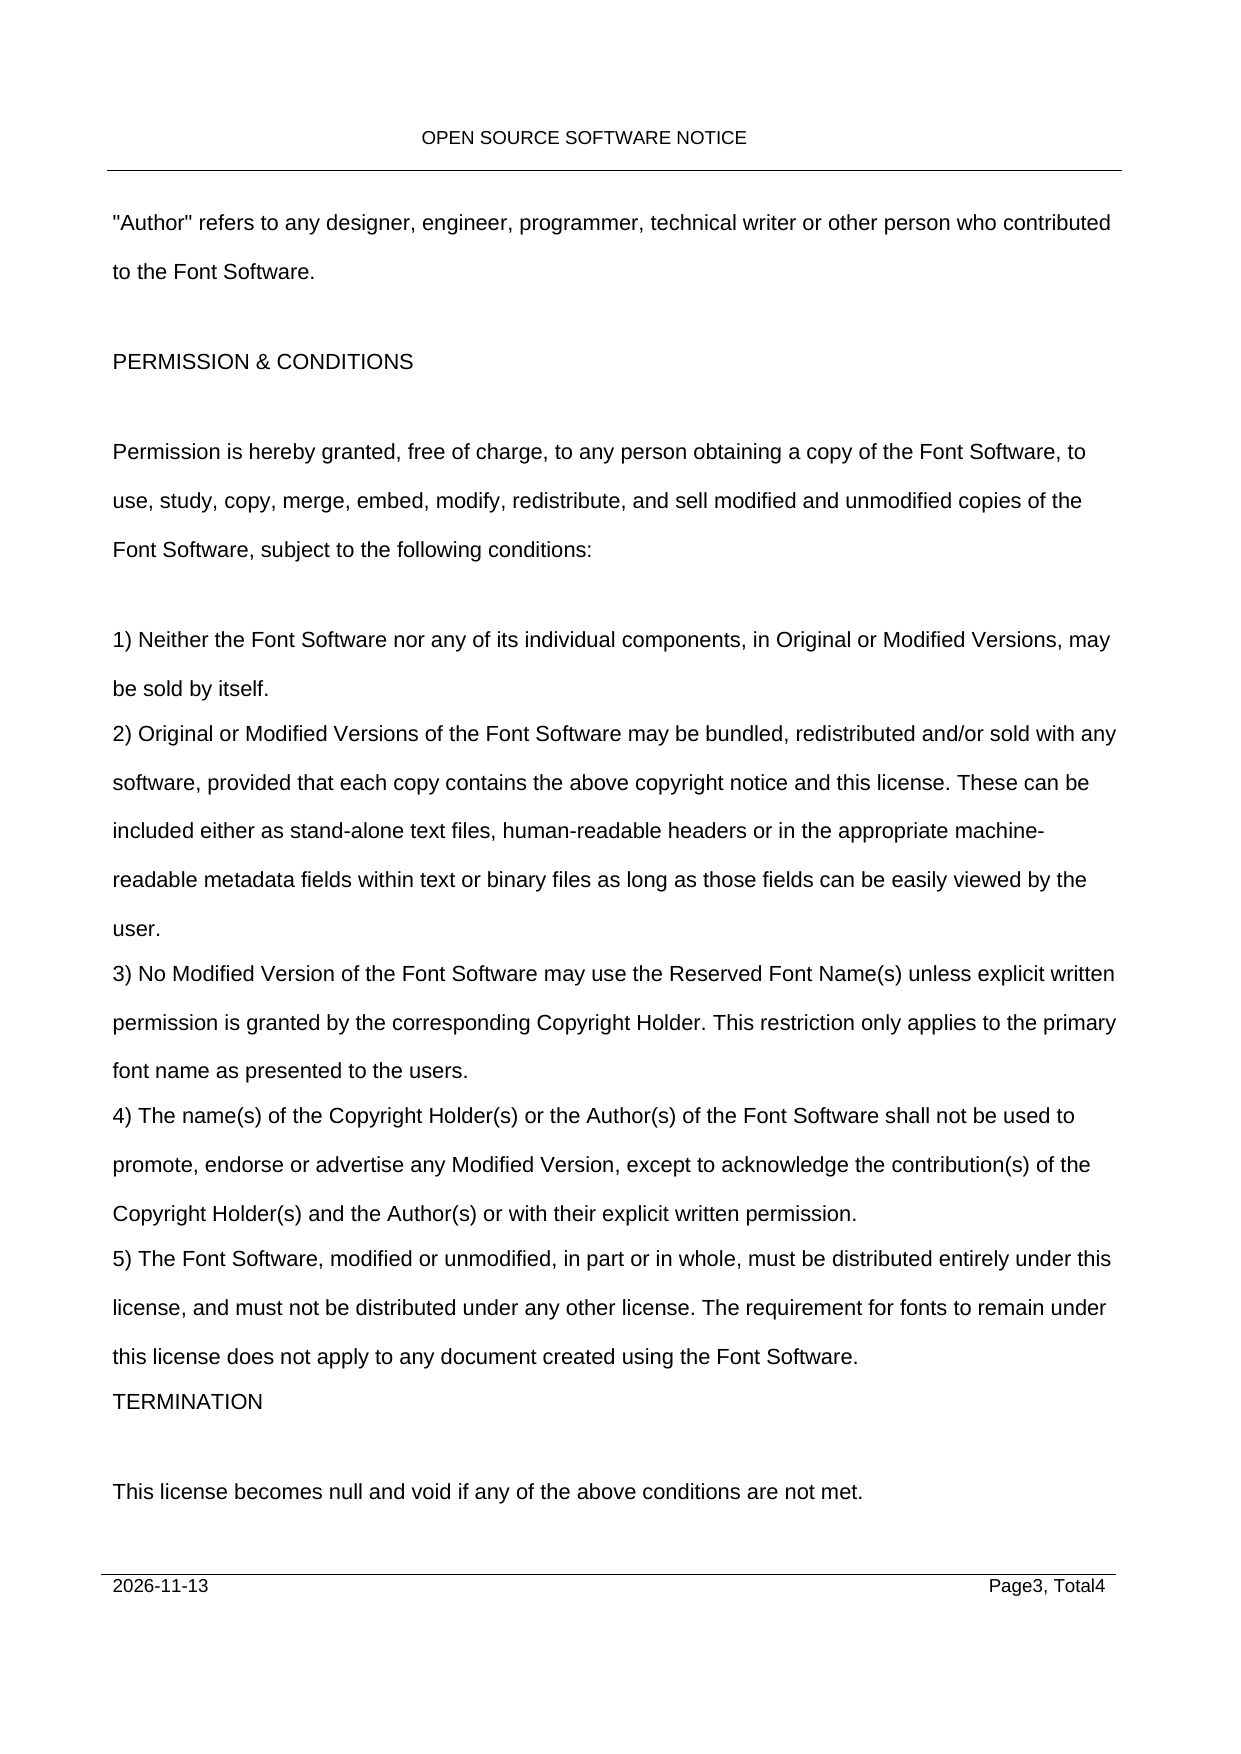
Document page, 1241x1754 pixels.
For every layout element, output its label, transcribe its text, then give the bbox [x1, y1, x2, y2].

text 1) Neither the Font Software nor any of its individual components, in Original or Modified Versions, may be sold by itself. [112, 623, 1128, 704]
text 3) No Modified Version of the Font Software may use the Reserved Font Name(s) unless explicit written permission is granted by the corresponding Copyright Holder. This restriction only applies to the primary font name as presented to the users. [112, 957, 1128, 1087]
text Permission is hereby granted, free of charge, to any person obtaining a copy of the Font Software, to use, study, copy, merge, embed, modify, redistribute, and sell modified and unmodified copies of the Font Software, subject to the following conditions: [112, 436, 1128, 566]
text 4) The name(s) of the Copyright Holder(s) or the Author(s) of the Font Software shall not be used to promote, endorse or advertise any Modified Version, except to acknowledge the contribution(s) of the Copyright Holder(s) and the Author(s) or with their explicit written permission. [112, 1100, 1128, 1230]
text PERMISSION & CONDITIONS [112, 345, 1128, 378]
text This license becomes null and void if any of the above conditions are not met. [112, 1475, 1128, 1508]
text 2) Original or Modified Versions of the Font Software may be bundled, redistributed and/or sold with any software, provided that each copy contains the above copyright notice and this license. These can be included either as stand-alone text files, human-readable headers or in the appropriate machine-readable metadata fields within text or binary files as long as those fields can be easily viewed by the user. [112, 717, 1128, 944]
text TERMINATION [112, 1385, 1128, 1417]
text 5) The Font Software, modified or unmodified, in part or in whole, must be distributed entirely under this license, and must not be distributed under any other license. The requirement for fonts to remain under this license does not apply to any document created using the Font Software. [112, 1242, 1128, 1372]
text "Author" refers to any designer, engineer, programmer, technical writer or other person who contributed to the Font Software. [112, 206, 1128, 288]
